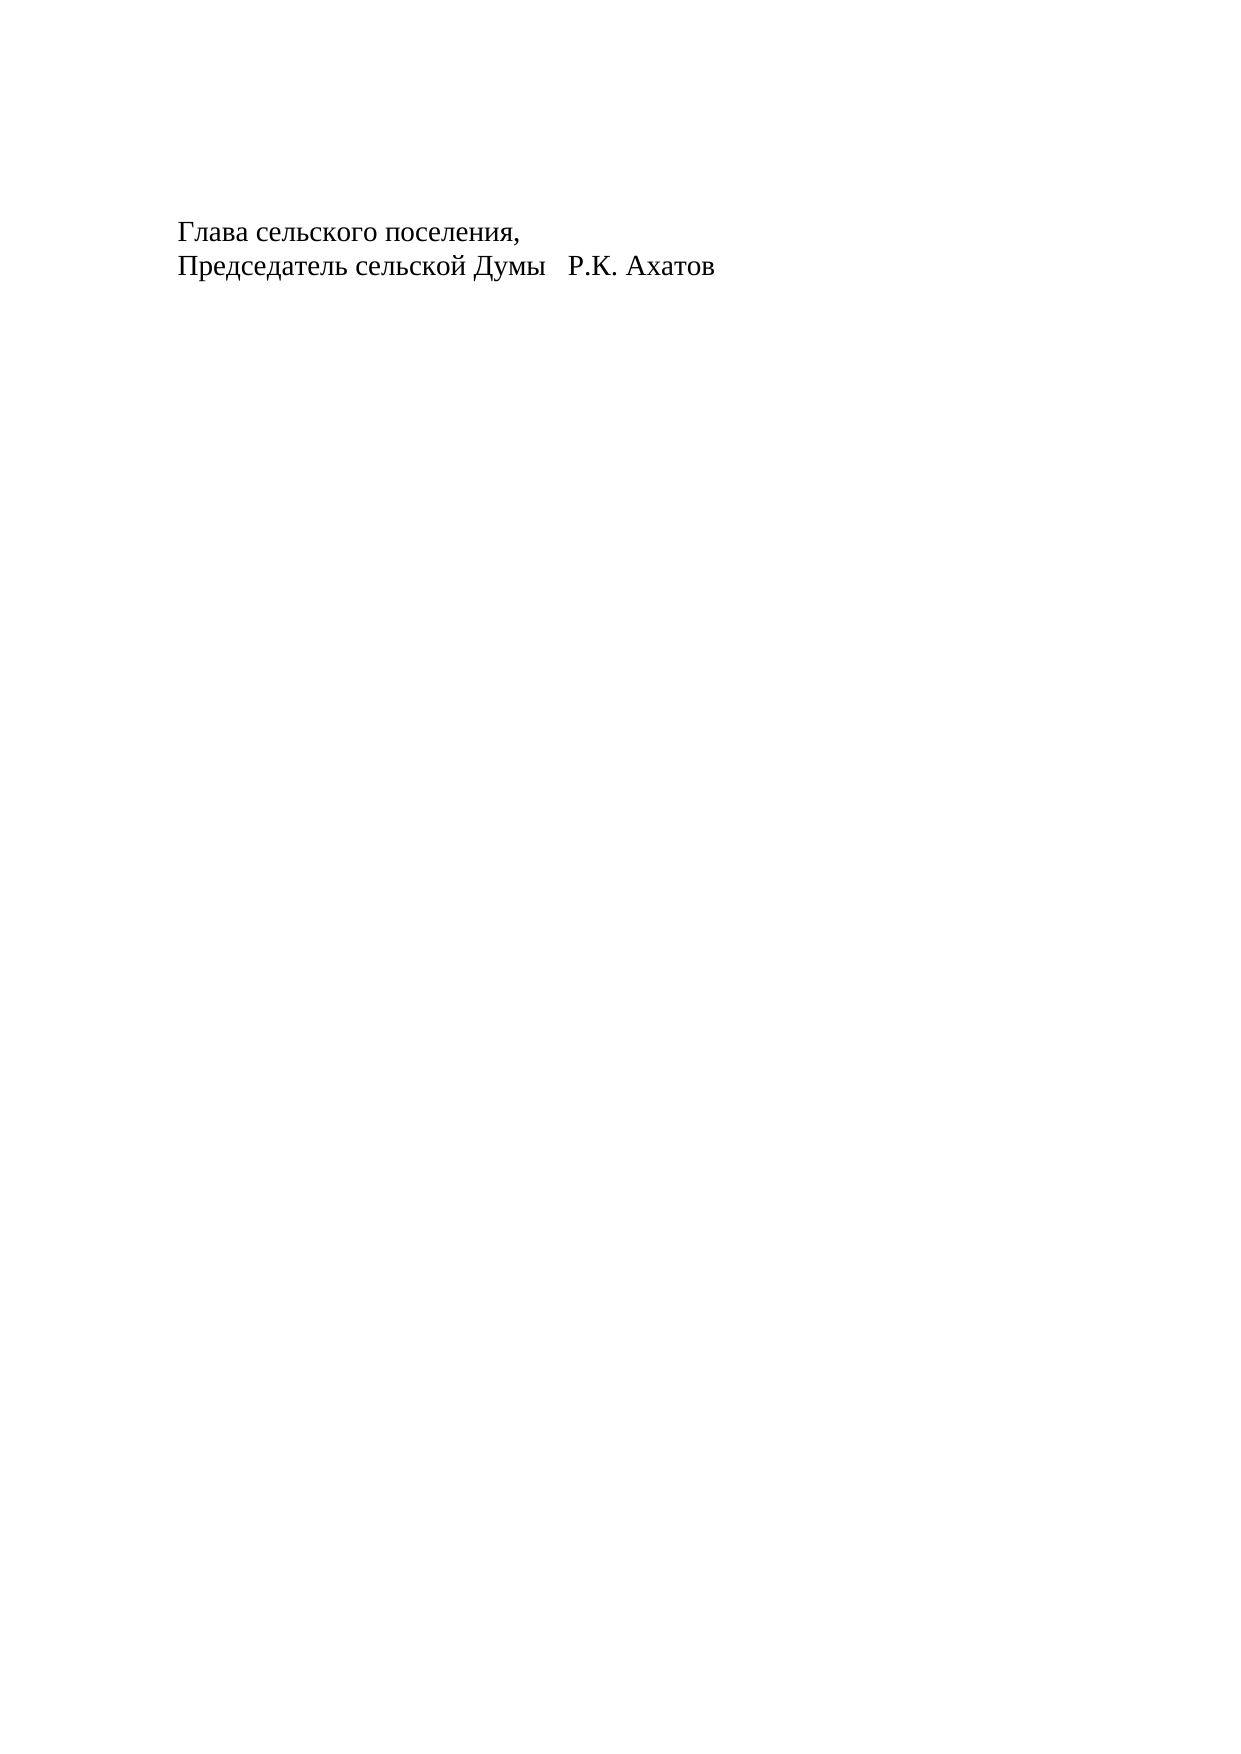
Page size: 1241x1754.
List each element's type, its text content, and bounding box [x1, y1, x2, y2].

text Председатель сельской Думы Р.К. Ахатов [177, 248, 1152, 281]
text Глава сельского поселения, [177, 214, 1152, 248]
